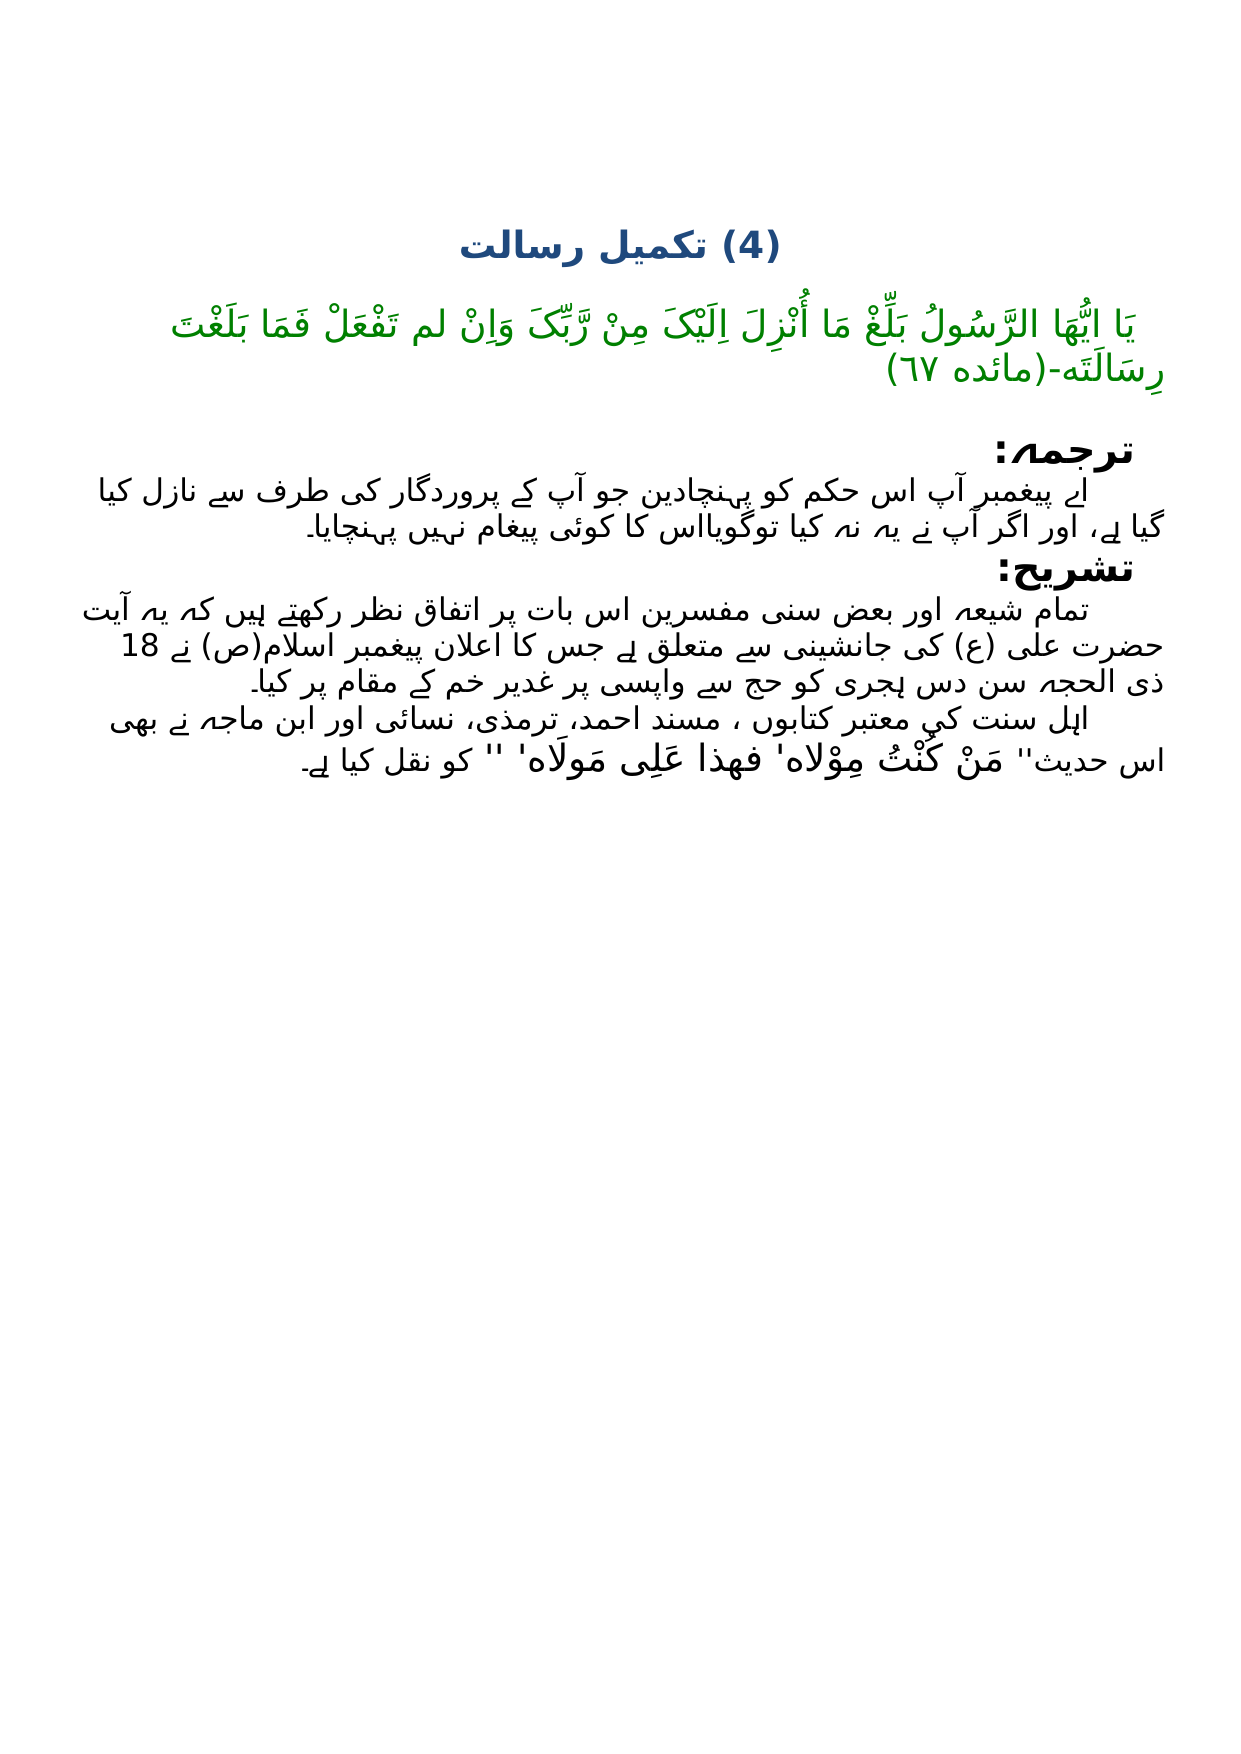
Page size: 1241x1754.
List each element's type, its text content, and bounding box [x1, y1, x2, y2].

subtitle (4) تکمیل رسالت [75, 223, 1165, 267]
text اہل سنت کی معتبر کتابوں ، مسند احمد، ترمذی، نسائی اور ابن ماجہ نے بھی اس حدیث'' مَنْ کُنْتُ مِوْلاه' فهذا عَلِی مَولَاه' '' کو نقل کیا ہے۔ [75, 700, 1165, 780]
text ترجمہ: [75, 426, 1165, 472]
text یَا ایُّهَا الرَّسُولُ بَلِّغْ مَا أُنْزِلَ اِلَیْکَ مِنْ رَّبِّکَ وَاِنْ لم تَفْعَلْ فَمَا بَلَغْتَ رِسَالَتَه-(مائده ٦٧) [75, 303, 1165, 390]
text تشریح: [75, 545, 1165, 591]
text تمام شیعہ اور بعض سنی مفسرین اس بات پر اتفاق نظر رکھتے ہیں کہ یہ آیت حضرت علی (ع) کی جانشینی سے متعلق ہے جس کا اعلان پیغمبر اسلام(ص) نے 18 ذی الحجہ سن دس ہجری کو حج سے واپسی پر غدیر خم کے مقام پر کیا۔ [75, 591, 1165, 700]
text اے پیغمبر آپ اس حکم کو پہنچادین جو آپ کے پروردگار کی طرف سے نازل کیا گیا ہے، اور اگر آپ نے یہ نہ کیا توگویااس کا کوئی پیغام نہیں پہنچایا۔ [75, 472, 1165, 545]
